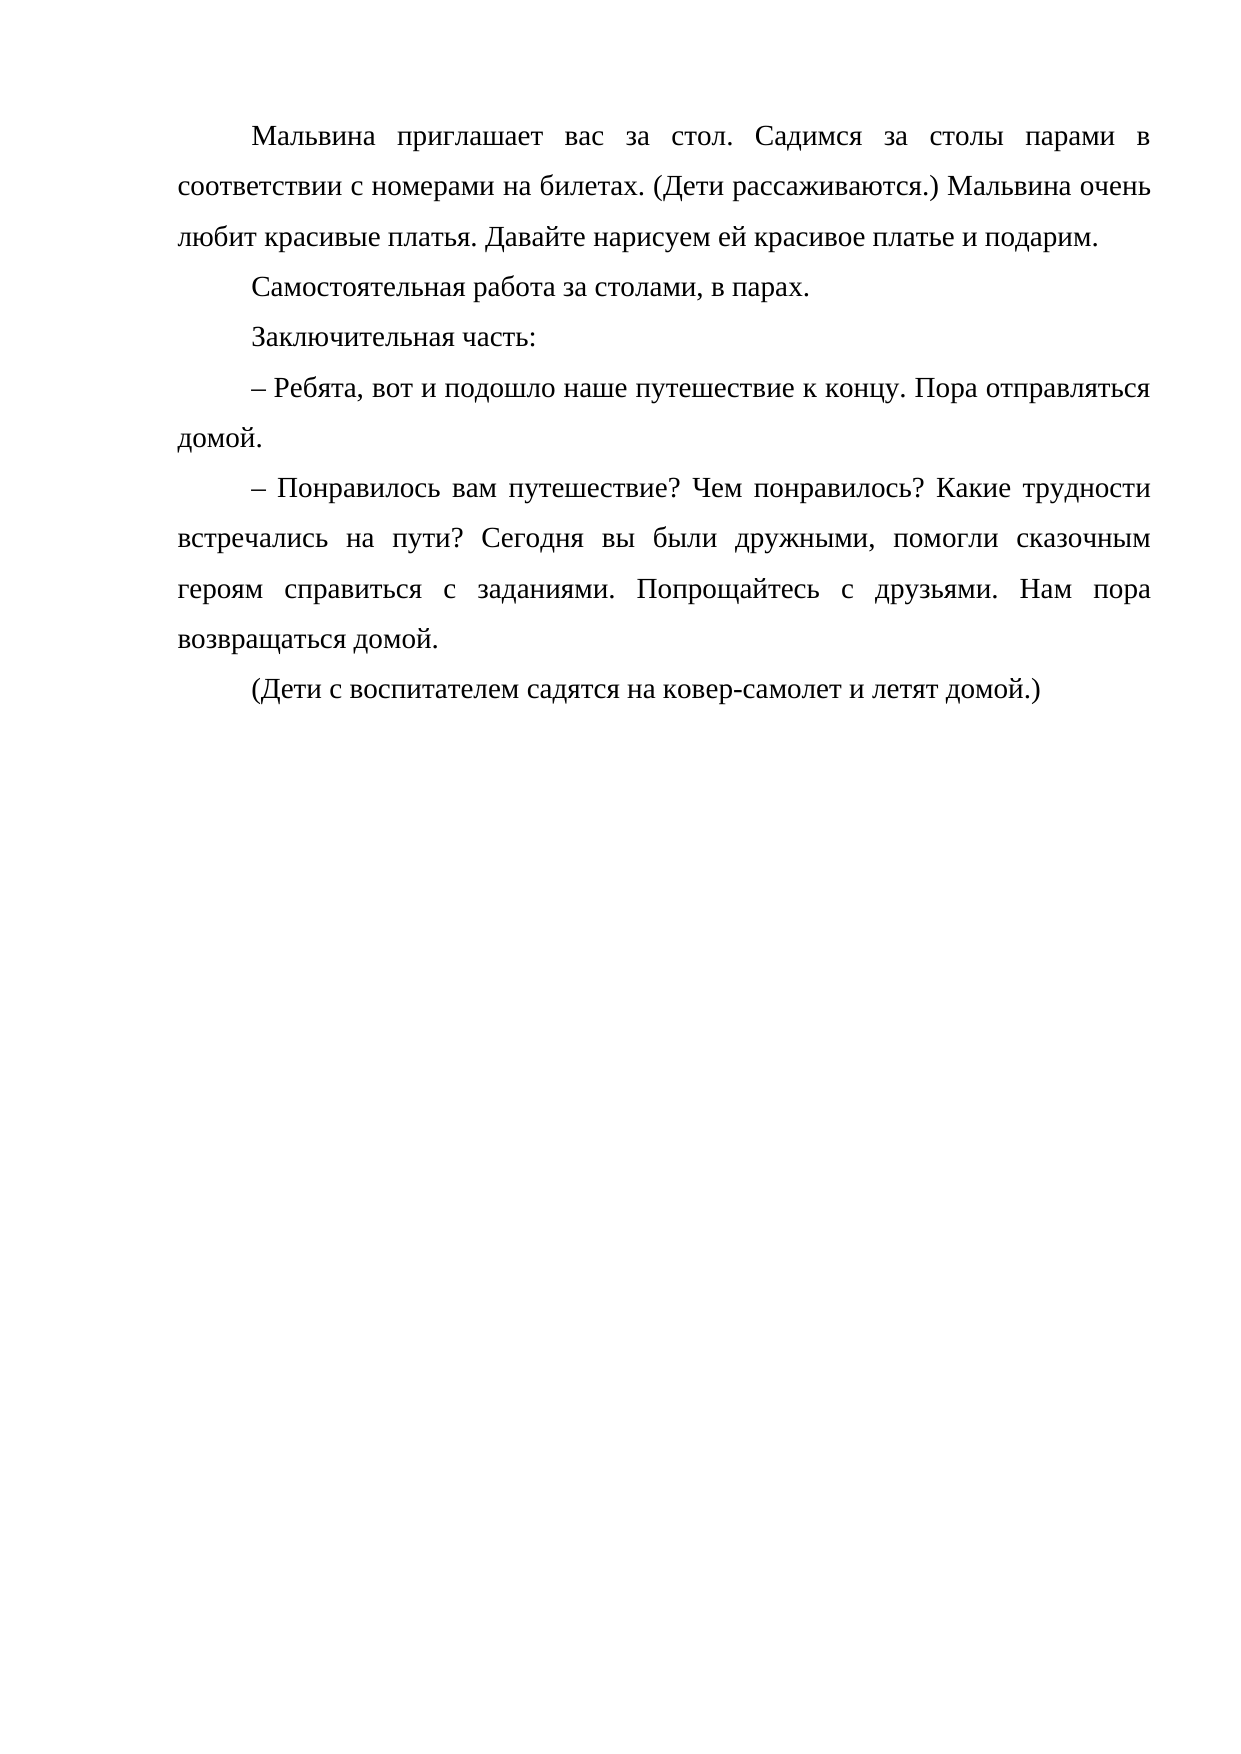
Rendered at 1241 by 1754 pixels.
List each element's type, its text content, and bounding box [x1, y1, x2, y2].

text – Понравилось вам путешествие? Чем понравилось? Какие трудности встречались на пути? Сегодня вы были дружными, помогли сказочным героям справиться с заданиями. Попрощайтесь с друзьями. Нам пора возвращаться домой. [177, 470, 1152, 655]
text Заключительная часть: [177, 319, 1152, 353]
text Самостоятельная работа за столами, в парах. [177, 269, 1152, 303]
text Мальвина приглашает вас за стол. Садимся за столы парами в соответствии с номерами на билетах. (Дети рассаживаются.) Мальвина очень любит красивые платья. Давайте нарисуем ей красивое платье и подарим. [177, 118, 1152, 252]
text – Ребята, вот и подошло наше путешествие к концу. Пора отправляться домой. [177, 370, 1152, 453]
text (Дети с воспитателем садятся на ковер-самолет и летят домой.) [177, 672, 1152, 705]
